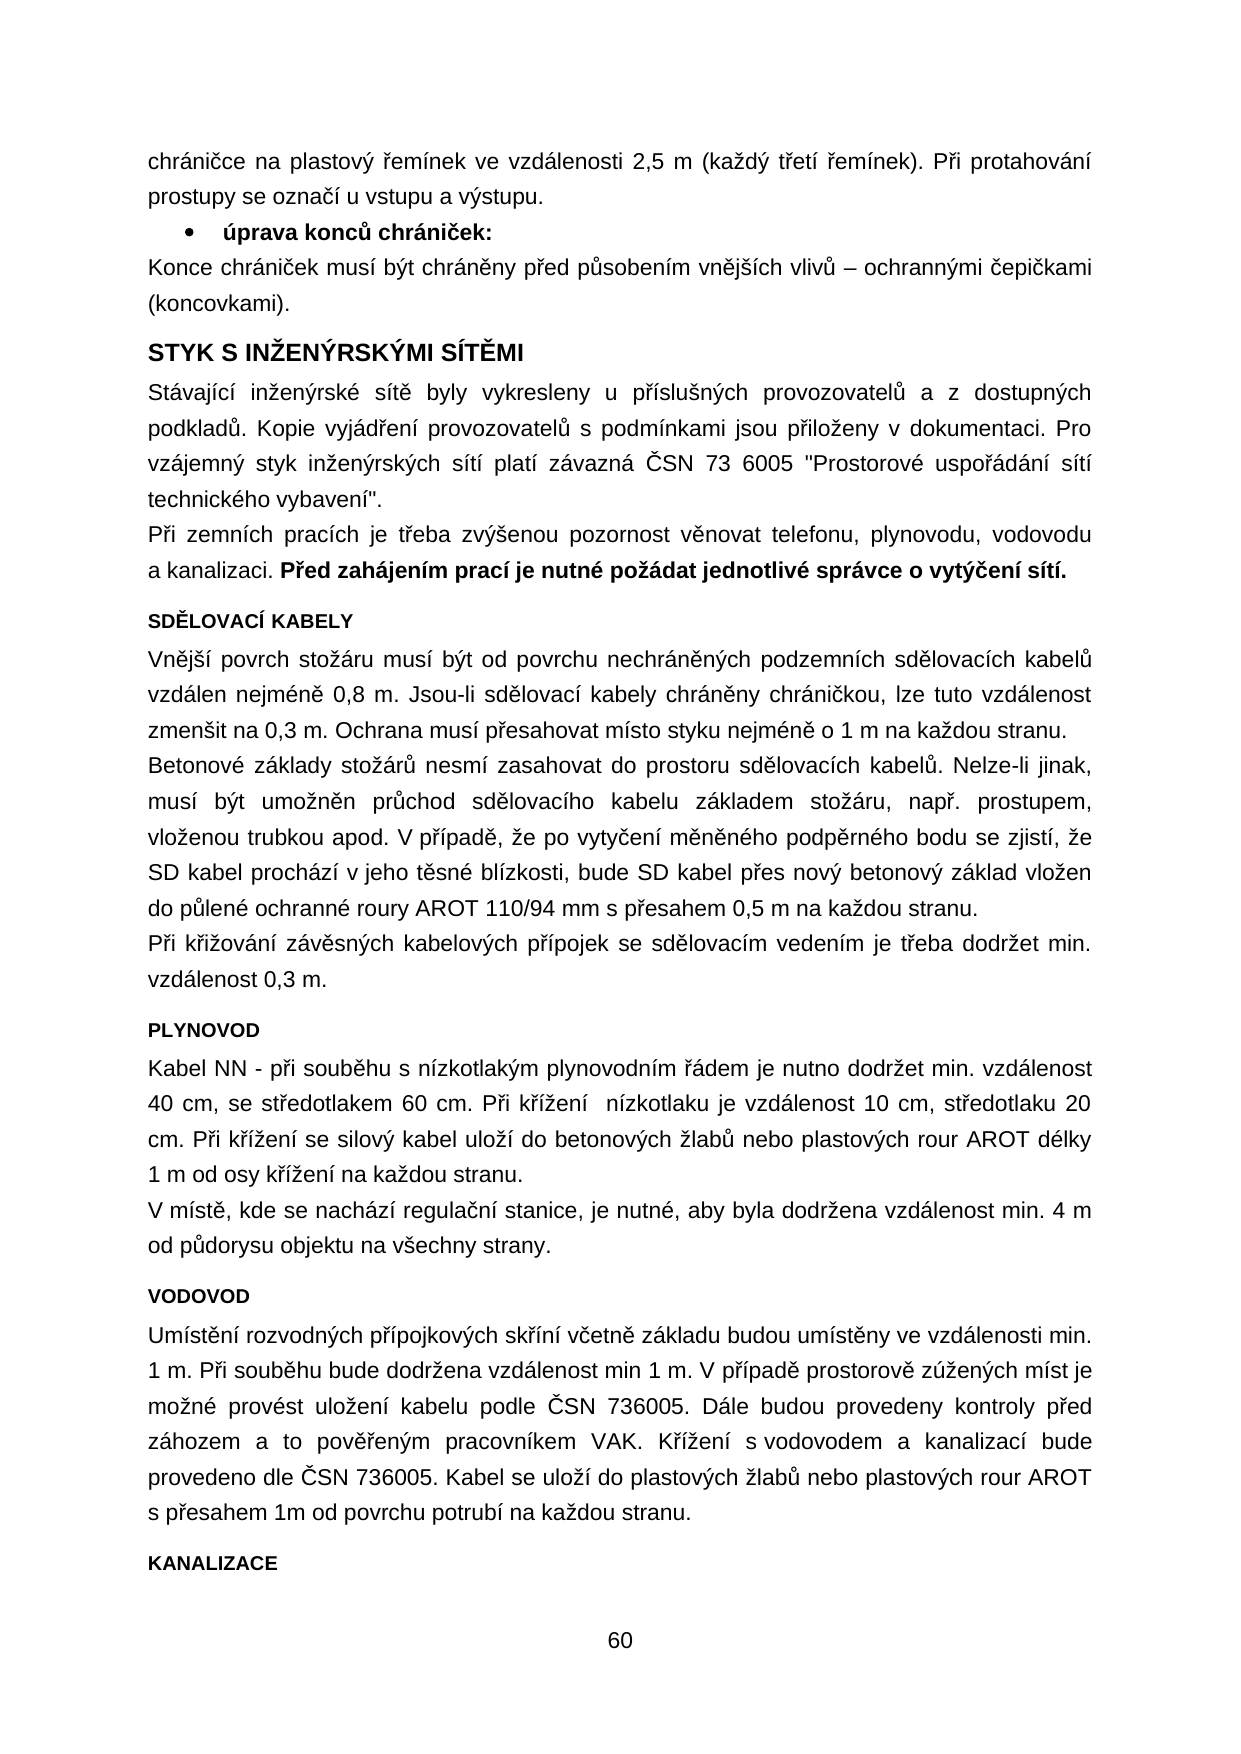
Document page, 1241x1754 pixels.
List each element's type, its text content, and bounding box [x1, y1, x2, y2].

text styk s inženýrskými sítěmi [148, 338, 1093, 366]
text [148, 148, 1093, 209]
text Umístění rozvodných přípojkových skříní včetně základu budou umístěny ve vzdálenosti min. 1 m. Při souběhu bude dodržena vzdálenost min 1 m. V případě prostorově zúžených míst je možné provést uložení kabelu podle ČSN 736005. Dále budou provedeny kontroly před záhozem a to pověřeným pracovníkem VAK. Křížení s vodovodem a kanalizací bude provedeno dle ČSN 736005. Kabel se uloží do plastových žlabů nebo plastových rour AROT s přesahem 1m od povrchu potrubí na každou stranu. [148, 1322, 1093, 1526]
text Při křižování závěsných kabelových přípojek se sdělovacím vedením je třeba dodržet min. vzdálenost 0,3 m. [148, 930, 1093, 992]
text vodovod [148, 1280, 1093, 1309]
text Konce chrániček musí být chráněny před působením vnějších vlivů – ochrannými čepičkami (koncovkami). [148, 254, 1093, 316]
text Vnější povrch stožáru musí být od povrchu nechráněných podzemních sdělovacích kabelů vzdálen nejméně 0,8 m. Jsou-li sdělovací kabely chráněny chráničkou, lze tuto vzdálenost zmenšit na 0,3 m. Ochrana musí přesahovat místo styku nejméně o 1 m na každou stranu. [148, 646, 1093, 743]
text Betonové základy stožárů nesmí zasahovat do prostoru sdělovacích kabelů. Nelze-li jinak, musí být umožněn průchod sdělovacího kabelu základem stožáru, např. prostupem, vloženou trubkou apod. V případě, že po vytyčení měněného podpěrného bodu se zjistí, že SD kabel prochází v jeho těsné blízkosti, bude SD kabel přes nový betonový základ vložen do půlené ochranné roury AROT 110/94 mm s přesahem 0,5 m na každou stranu. [148, 752, 1093, 921]
text úprava konců chrániček: [185, 219, 1093, 245]
text sdělovací kabely [148, 604, 1093, 633]
text Stávající inženýrské sítě byly vykresleny u příslušných provozovatelů a z dostupných podkladů. Kopie vyjádření provozovatelů s podmínkami jsou přiloženy v dokumentaci. Pro vzájemný styk inženýrských sítí platí závazná ČSN 73 6005 "Prostorové uspořádání sítí technického vybavení". [148, 379, 1093, 512]
text kanalizace [148, 1547, 1093, 1576]
text Kabel NN - při souběhu s nízkotlakým plynovodním řádem je nutno dodržet min. vzdálenost 40 cm, se středotlakem 60 cm. Při křížení nízkotlaku je vzdálenost 10 cm, středotlaku 20 cm. Při křížení se silový kabel uloží do betonových žlabů nebo plastových rour AROT délky 1 m od osy křížení na každou stranu. [148, 1055, 1093, 1188]
text V místě, kde se nachází regulační stanice, je nutné, aby byla dodržena vzdálenost min. 4 m od půdorysu objektu na všechny strany. [148, 1197, 1093, 1259]
text Při zemních pracích je třeba zvýšenou pozornost věnovat telefonu, plynovodu, vodovodu a kanalizaci. Před zahájením prací je nutné požádat jednotlivé správce o vytýčení sítí. [148, 521, 1093, 583]
text plynovod [148, 1013, 1093, 1042]
